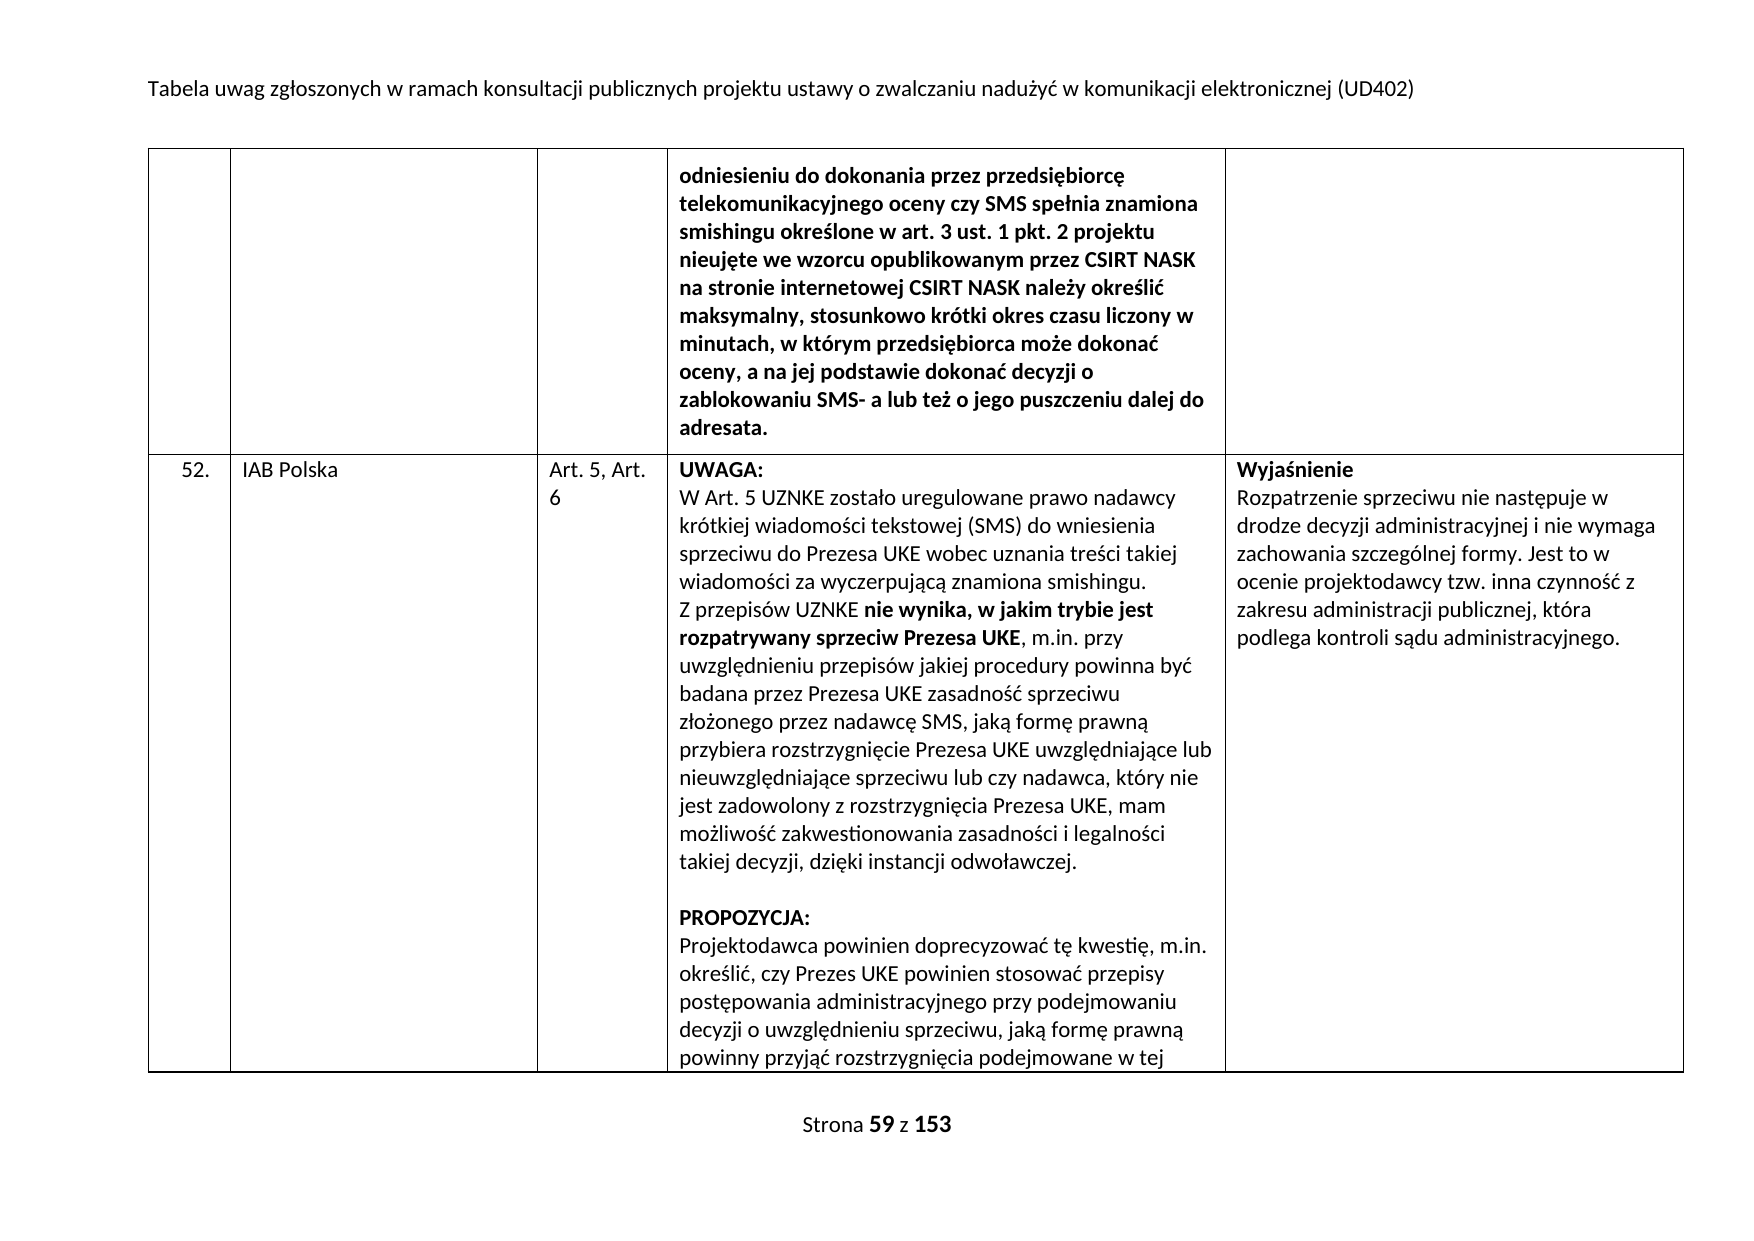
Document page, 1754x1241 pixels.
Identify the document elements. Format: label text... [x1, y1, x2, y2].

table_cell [668, 149, 1225, 454]
table_cell Art. 5, Art. 6 [538, 455, 667, 1071]
table_cell IAB Polska [231, 455, 537, 1071]
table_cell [538, 149, 667, 454]
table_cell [668, 455, 1225, 1071]
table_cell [1226, 455, 1683, 1071]
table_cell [231, 149, 537, 454]
table_cell [149, 455, 230, 1071]
table_cell [149, 149, 230, 454]
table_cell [1226, 149, 1683, 454]
